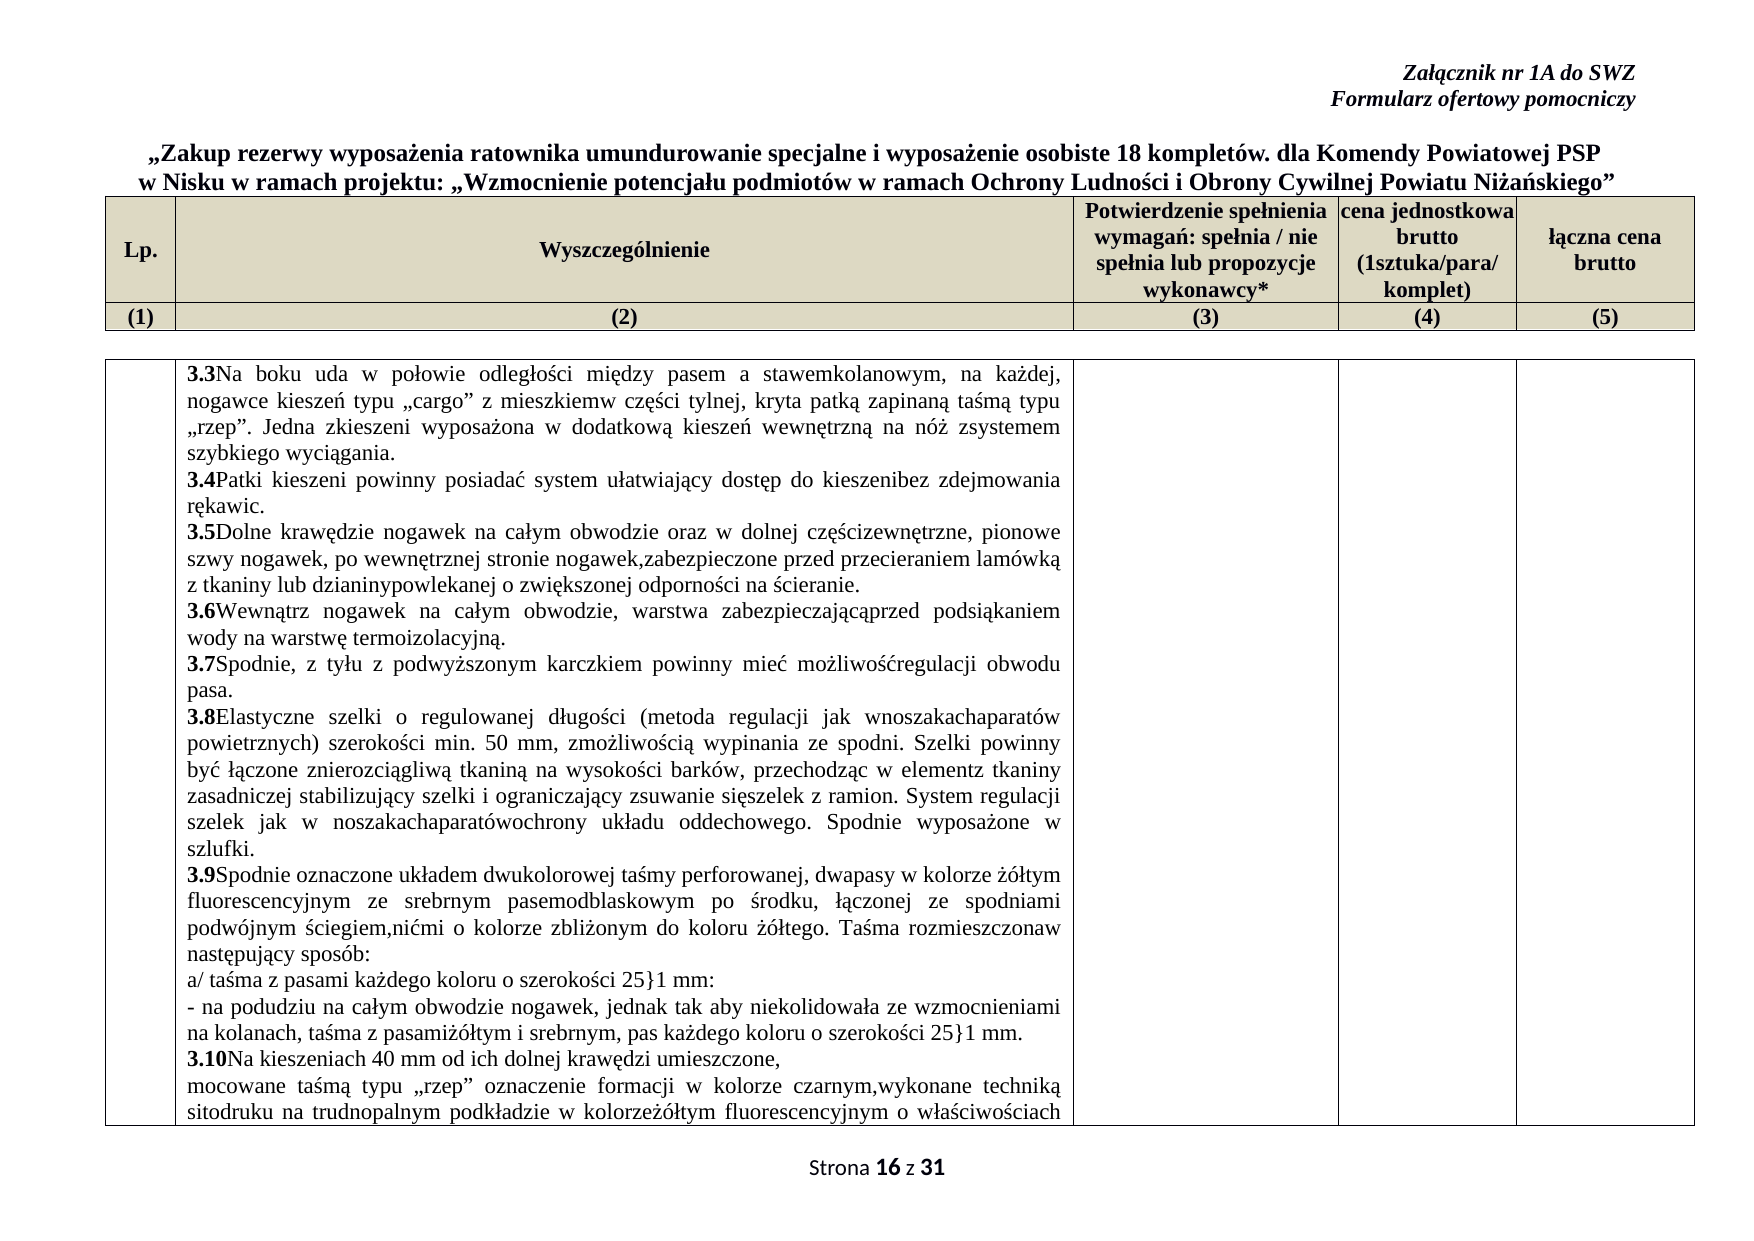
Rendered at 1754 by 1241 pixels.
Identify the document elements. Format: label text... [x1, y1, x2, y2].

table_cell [176, 360, 1073, 1124]
table_cell 3 [106, 360, 175, 1124]
table_cell [1339, 360, 1516, 1124]
table_cell [1074, 360, 1338, 1124]
table_cell [1517, 360, 1694, 1124]
